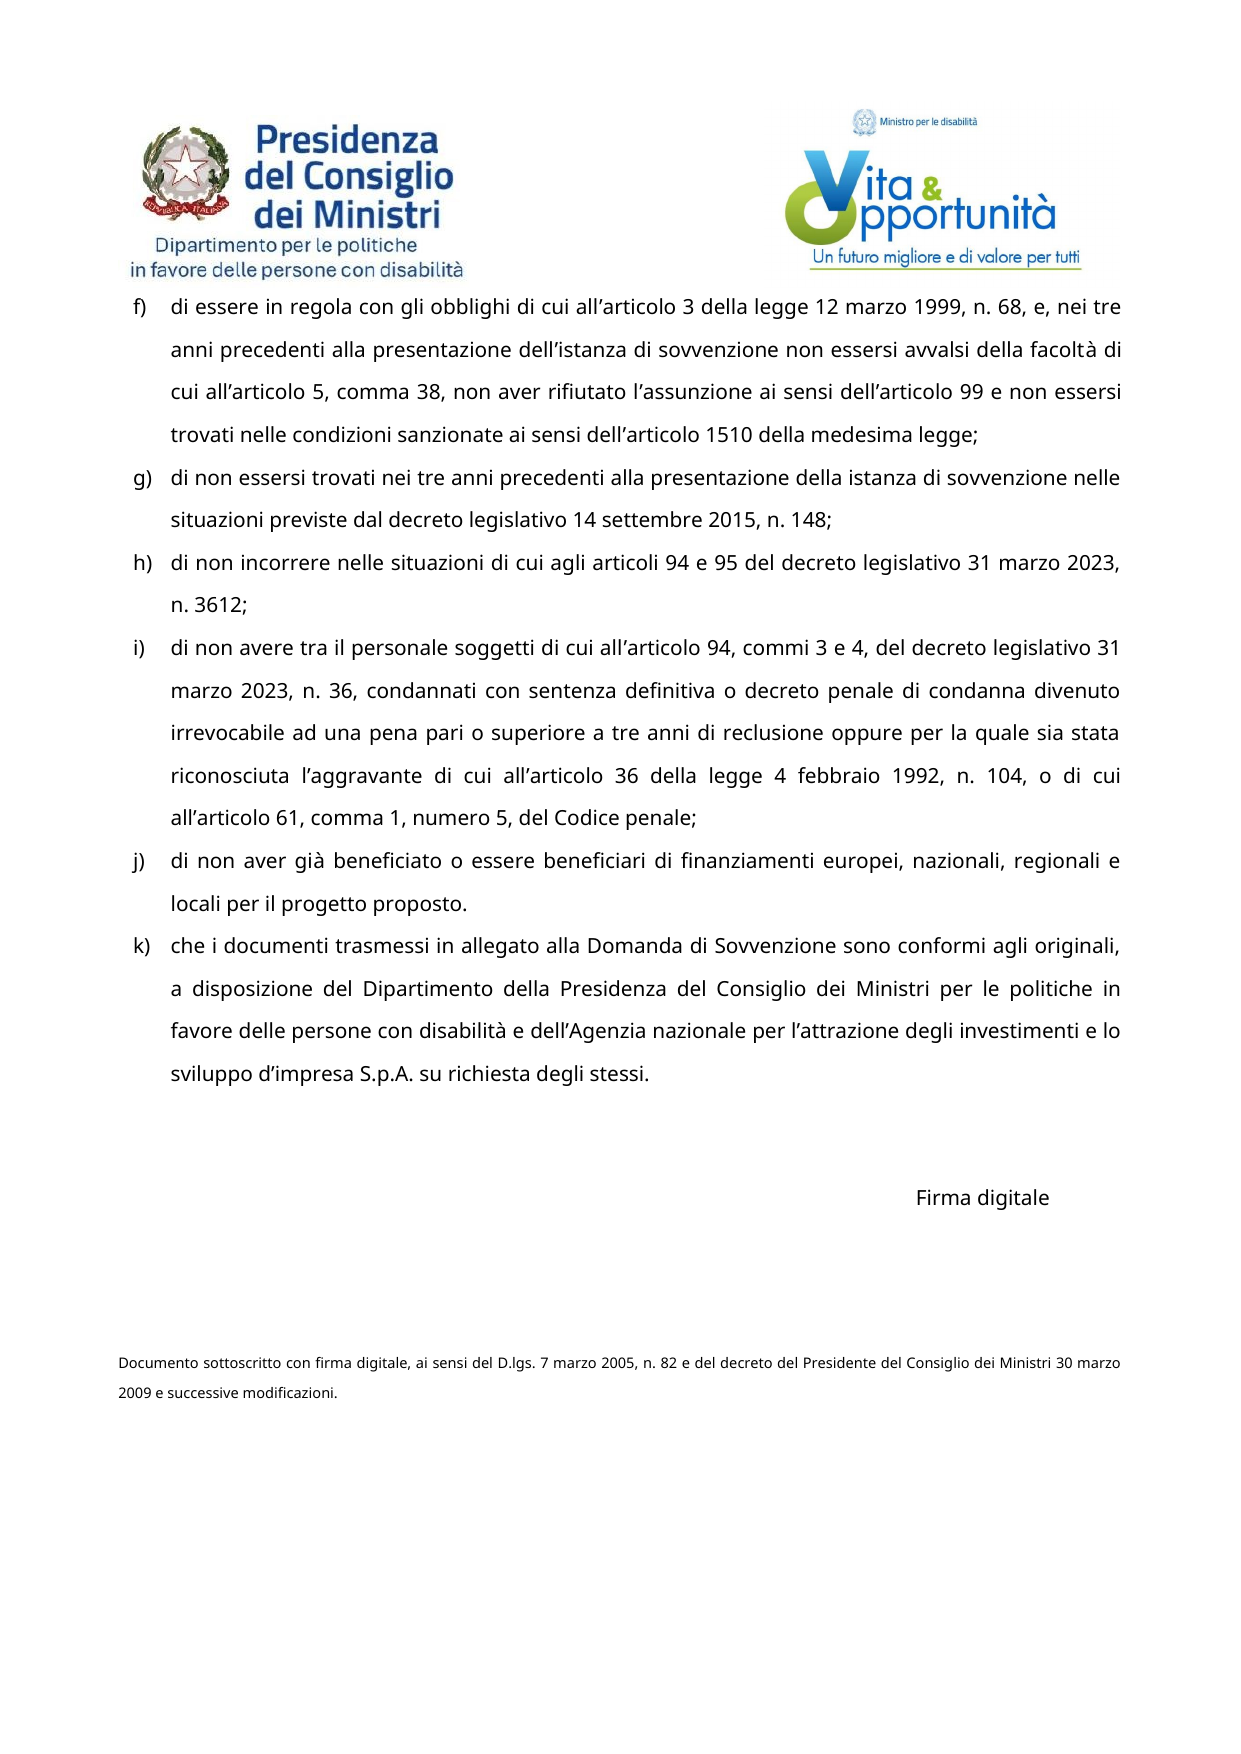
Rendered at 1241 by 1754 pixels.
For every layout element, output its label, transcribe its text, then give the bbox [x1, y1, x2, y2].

picture [763, 101, 1121, 288]
list di non incorrere nelle situazioni di cui agli articoli 94 e 95 del decreto legislativo 31 marzo 2023, n. 3612; [133, 548, 1122, 619]
list di essere in regola con gli obblighi di cui all’articolo 3 della legge 12 marzo 1999, n. 68, e, nei tre anni precedenti alla presentazione dell’istanza di sovvenzione non essersi avvalsi della facoltà di cui all’articolo 5, comma 38, non aver rifiutato l’assunzione ai sensi dell’articolo 99 e non essersi trovati nelle condizioni sanzionate ai sensi dell’articolo 1510 della medesima legge; [133, 292, 1122, 448]
text Documento sottoscritto con firma digitale, ai sensi del D.lgs. 7 marzo 2005, n. 82 e del decreto del Presidente del Consiglio dei Ministri 30 marzo 2009 e successive modificazioni. [118, 1353, 1122, 1403]
list che i documenti trasmessi in allegato alla Domanda di Sovvenzione sono conformi agli originali, a disposizione del Dipartimento della Presidenza del Consiglio dei Ministri per le politiche in favore delle persone con disabilità e dell’Agenzia nazionale per l’attrazione degli investimenti e lo sviluppo d’impresa S.p.A. su richiesta degli stessi. [133, 931, 1122, 1088]
list di non avere tra il personale soggetti di cui all’articolo 94, commi 3 e 4, del decreto legislativo 31 marzo 2023, n. 36, condannati con sentenza definitiva o decreto penale di condanna divenuto irrevocabile ad una pena pari o superiore a tre anni di reclusione oppure per la quale sia stata riconosciuta l’aggravante di cui all’articolo 36 della legge 4 febbraio 1992, n. 104, o di cui all’articolo 61, comma 1, numero 5, del Codice penale; [133, 633, 1122, 832]
text Firma digitale [916, 1183, 1122, 1211]
list di non essersi trovati nei tre anni precedenti alla presentazione della istanza di sovvenzione nelle situazioni previste dal decreto legislativo 14 settembre 2015, n. 148; [133, 463, 1122, 534]
picture [118, 115, 470, 288]
list di non aver già beneficiato o essere beneficiari di finanziamenti europei, nazionali, regionali e locali per il progetto proposto. [133, 846, 1122, 917]
